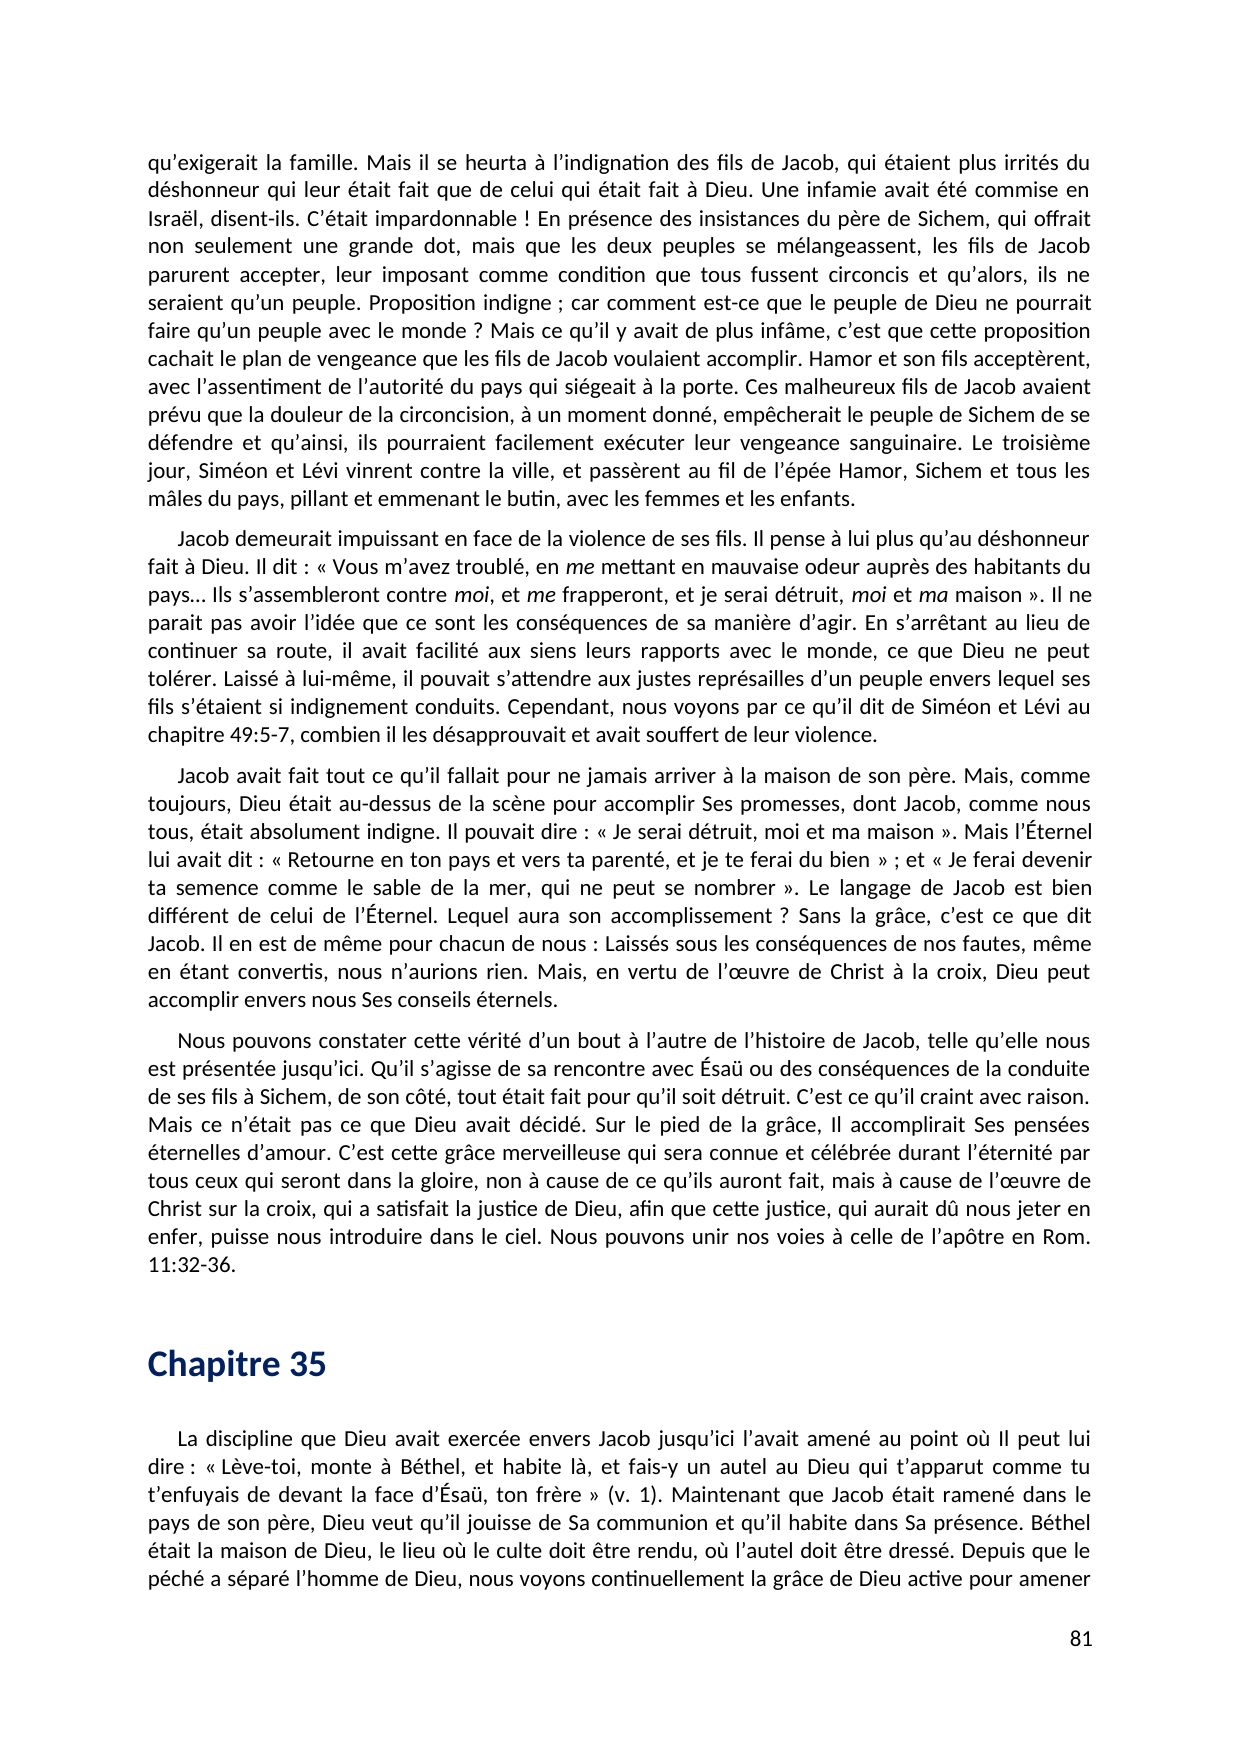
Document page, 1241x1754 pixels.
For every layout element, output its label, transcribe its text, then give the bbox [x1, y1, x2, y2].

text Jacob demeurait impuissant en face de la violence de ses fils. Il pense à lui plus qu’au déshonneur fait à Dieu. Il dit : « Vous m’avez troublé, en me mettant en mauvaise odeur auprès des habitants du pays… Ils s’assembleront contre moi, et me frapperont, et je serai détruit, moi et ma maison ». Il ne parait pas avoir l’idée que ce sont les conséquences de sa manière d’agir. En s’arrêtant au lieu de continuer sa route, il avait facilité aux siens leurs rapports avec le monde, ce que Dieu ne peut tolérer. Laissé à lui-même, il pouvait s’attendre aux justes représailles d’un peuple envers lequel ses fils s’étaient si indignement conduits. Cependant, nous voyons par ce qu’il dit de Siméon et Lévi au chapitre 49:5-7, combien il les désapprouvait et avait souffert de leur violence. [148, 524, 1093, 748]
subtitle Chapitre 35 [148, 1340, 1093, 1386]
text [148, 1424, 1093, 1592]
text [148, 148, 1093, 512]
text Jacob avait fait tout ce qu’il fallait pour ne jamais arriver à la maison de son père. Mais, comme toujours, Dieu était au-dessus de la scène pour accomplir Ses promesses, dont Jacob, comme nous tous, était absolument indigne. Il pouvait dire : « Je serai détruit, moi et ma maison ». Mais l’Éternel lui avait dit : « Retourne en ton pays et vers ta parenté, et je te ferai du bien » ; et « Je ferai devenir ta semence comme le sable de la mer, qui ne peut se nombrer ». Le langage de Jacob est bien différent de celui de l’Éternel. Lequel aura son accomplissement ? Sans la grâce, c’est ce que dit Jacob. Il en est de même pour chacun de nous : Laissés sous les conséquences de nos fautes, même en étant convertis, nous n’aurions rien. Mais, en vertu de l’œuvre de Christ à la croix, Dieu peut accomplir envers nous Ses conseils éternels. [148, 761, 1093, 1013]
text Nous pouvons constater cette vérité d’un bout à l’autre de l’histoire de Jacob, telle qu’elle nous est présentée jusqu’ici. Qu’il s’agisse de sa rencontre avec Ésaü ou des conséquences de la conduite de ses fils à Sichem, de son côté, tout était fait pour qu’il soit détruit. C’est ce qu’il craint avec raison. Mais ce n’était pas ce que Dieu avait décidé. Sur le pied de la grâce, Il accomplirait Ses pensées éternelles d’amour. C’est cette grâce merveilleuse qui sera connue et célébrée durant l’éternité par tous ceux qui seront dans la gloire, non à cause de ce qu’ils auront fait, mais à cause de l’œuvre de Christ sur la croix, qui a satisfait la justice de Dieu, afin que cette justice, qui aurait dû nous jeter en enfer, puisse nous introduire dans le ciel. Nous pouvons unir nos voies à celle de l’apôtre en Rom. 11:32-36. [148, 1026, 1093, 1278]
